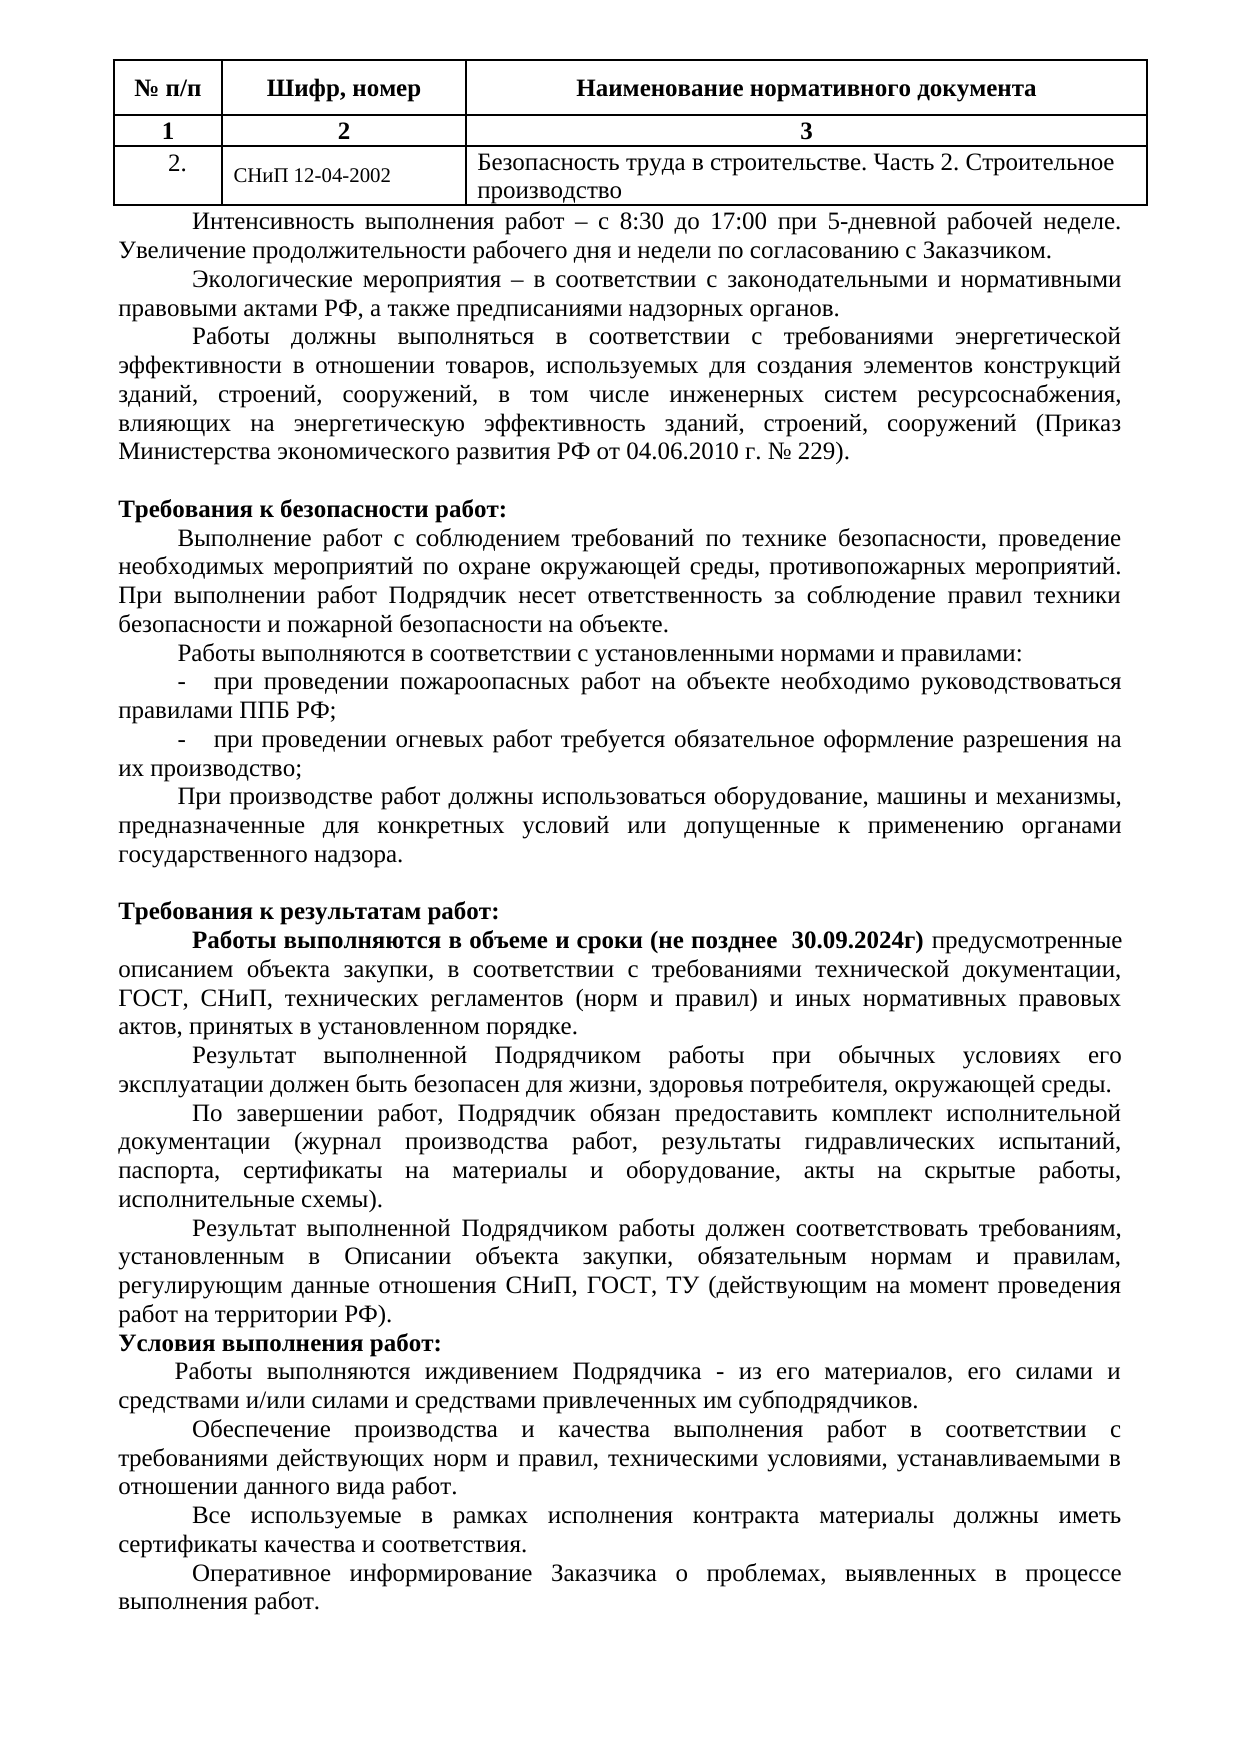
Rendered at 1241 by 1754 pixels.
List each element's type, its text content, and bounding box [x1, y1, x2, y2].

text Работы выполняются иждивением Подрядчика - из его материалов, его силами и средствами и/или силами и средствами привлеченных им субподрядчиков. [118, 1356, 1122, 1414]
table_header № п/п [115, 61, 221, 114]
table_cell 3 [467, 116, 1146, 145]
table_header Шифр, номер [223, 61, 465, 114]
text Результат выполненной Подрядчиком работы при обычных условиях его эксплуатации должен быть безопасен для жизни, здоровья потребителя, окружающей среды. [118, 1040, 1122, 1098]
text Экологические мероприятия – в соответствии с законодательными и нормативными правовыми актами РФ, а также предписаниями надзорных органов. [118, 264, 1122, 321]
table_cell СНиП 12-04-2002 [223, 147, 465, 204]
table_cell 2 [223, 116, 465, 145]
text Выполнение работ с соблюдением требований по технике безопасности, проведение необходимых мероприятий по охране окружающей среды, противопожарных мероприятий. При выполнении работ Подрядчик несет ответственность за соблюдение правил техники безопасности и пожарной безопасности на объекте. [118, 523, 1122, 638]
text Работы выполняются в соответствии с установленными нормами и правилами: [118, 638, 1122, 666]
text Требования к результатам работ: [118, 896, 1122, 925]
table_cell 1 [115, 116, 221, 145]
text Все используемые в рамках исполнения контракта материалы должны иметь сертификаты качества и соответствия. [118, 1500, 1122, 1558]
text По завершении работ, Подрядчик обязан предоставить комплект исполнительной документации (журнал производства работ, результаты гидравлических испытаний, паспорта, сертификаты на материалы и оборудование, акты на скрытые работы, исполнительные схемы). [118, 1098, 1122, 1213]
text Работы выполняются в объеме и сроки (не позднее 30.09.2024г) предусмотренные описанием объекта закупки, в соответствии с требованиями технической документации, ГОСТ, СНиП, технических регламентов (норм и правил) и иных нормативных правовых актов, принятых в установленном порядке. [118, 925, 1122, 1040]
text Обеспечение производства и качества выполнения работ в соответствии с требованиями действующих норм и правил, техническими условиями, устанавливаемыми в отношении данного вида работ. [118, 1414, 1122, 1500]
text Условия выполнения работ: [118, 1328, 1122, 1356]
table_header Наименование нормативного документа [467, 61, 1146, 114]
text - при проведении пожароопасных работ на объекте необходимо руководствоваться правилами ППБ РФ; [118, 666, 1122, 724]
text - при проведении огневых работ требуется обязательное оформление разрешения на их производство; [118, 724, 1122, 781]
text Требования к безопасности работ: [118, 494, 1122, 523]
text Работы должны выполняться в соответствии с требованиями энергетической эффективности в отношении товаров, используемых для создания элементов конструкций зданий, строений, сооружений, в том числе инженерных систем ресурсоснабжения, влияющих на энергетическую эффективность зданий, строений, сооружений (Приказ Министерства экономического развития РФ от 04.06.2010 г. № 229). [118, 321, 1122, 465]
text Оперативное информирование Заказчика о проблемах, выявленных в процессе выполнения работ. [118, 1558, 1122, 1615]
table_cell Безопасность труда в строительстве. Часть 2. Строительное производство [467, 147, 1146, 204]
text При производстве работ должны использоваться оборудование, машины и механизмы, предназначенные для конкретных условий или допущенные к применению органами государственного надзора. [118, 781, 1122, 868]
text Результат выполненной Подрядчиком работы должен соответствовать требованиям, установленным в Описании объекта закупки, обязательным нормам и правилам, регулирующим данные отношения СНиП, ГОСТ, ТУ (действующим на момент проведения работ на территории РФ). [118, 1213, 1122, 1328]
table_cell [115, 147, 221, 204]
text Интенсивность выполнения работ – с 8:30 до 17:00 при 5-дневной рабочей неделе. Увеличение продолжительности рабочего дня и недели по согласованию с Заказчиком. [118, 206, 1122, 264]
